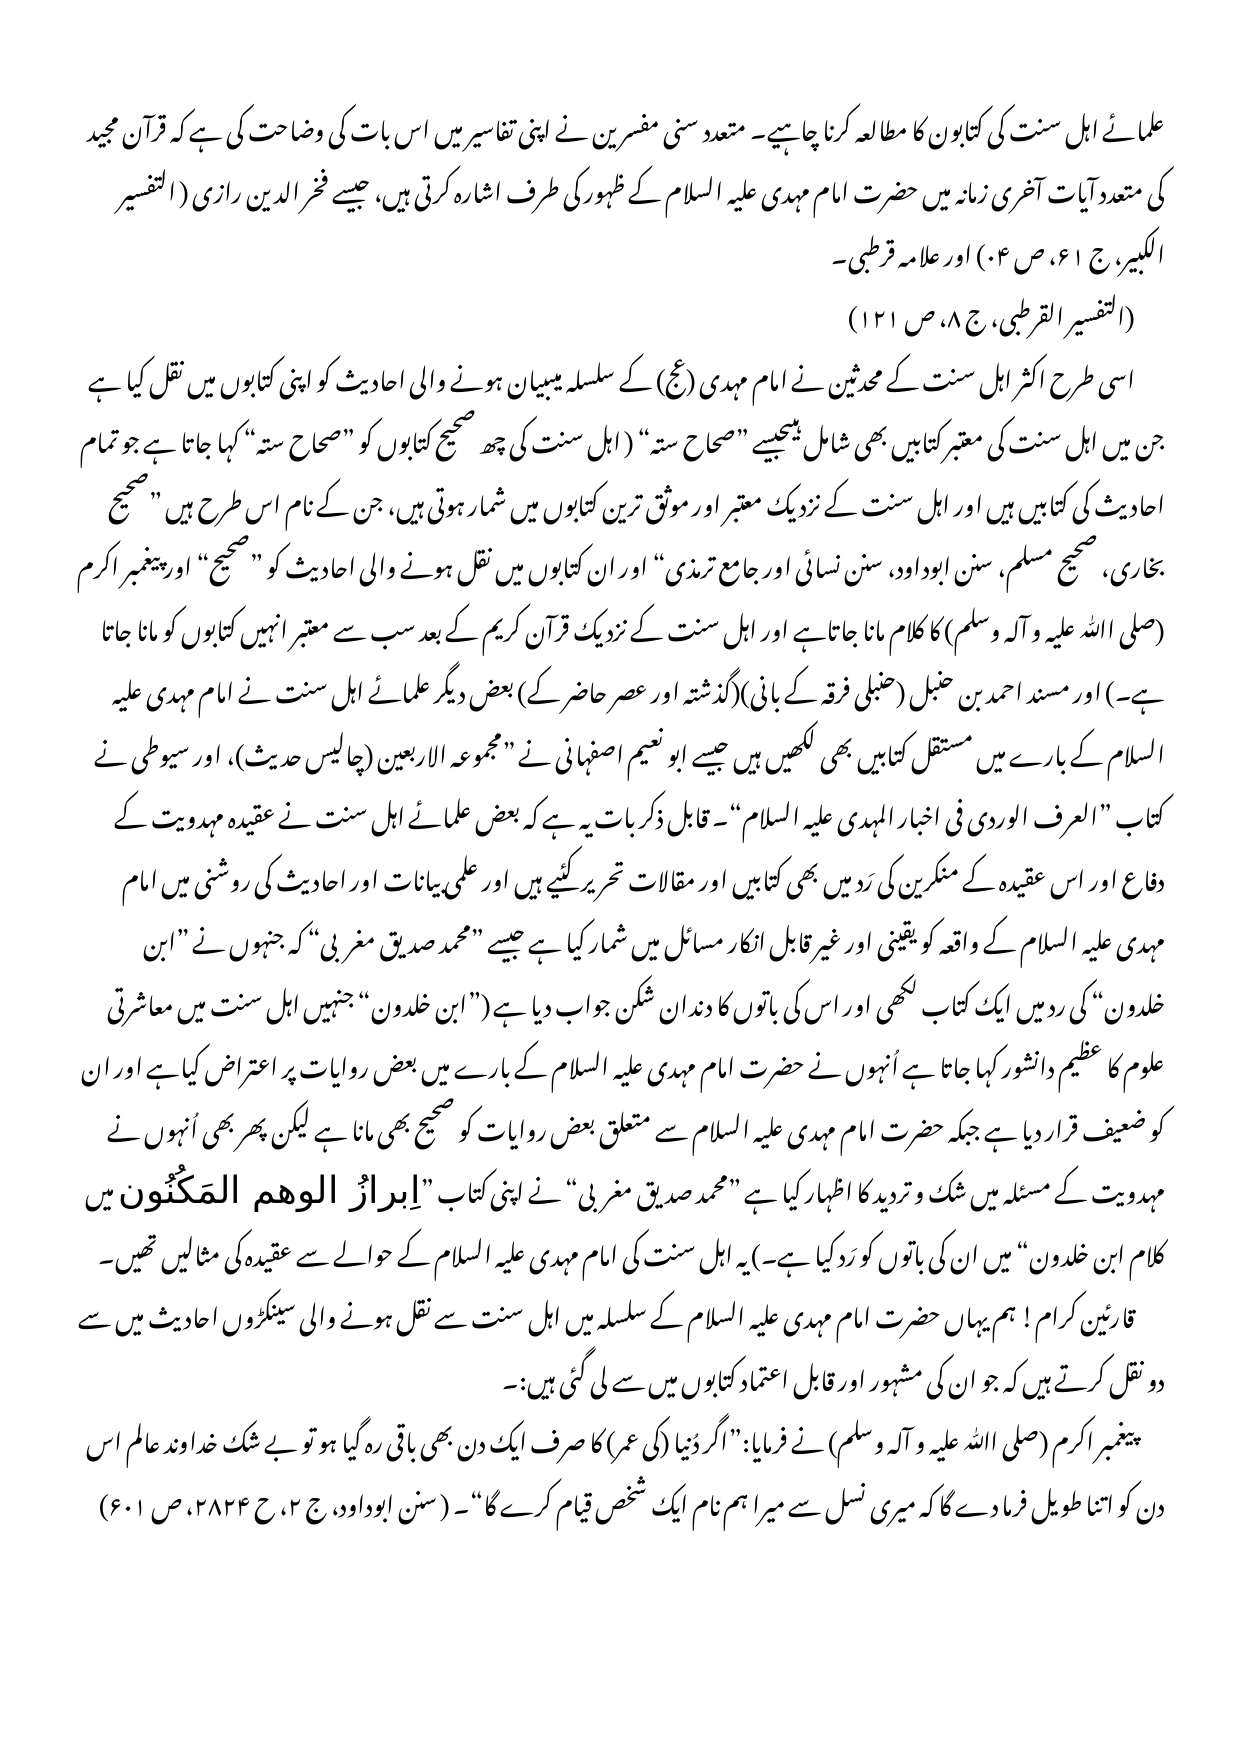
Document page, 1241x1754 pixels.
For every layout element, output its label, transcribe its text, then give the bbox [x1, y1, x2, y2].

text پیغمبر اکرم (صلی اﷲ علیہ و آلہ وسلم) نے فرمایا:”اگر دُنیا (کی عمر) کا صرف ایک دن بھی باقی رہ گیا ہو تو بے شک خداوند عالم اس دن کو اتنا طویل فرما دے گا کہ میری نسل سے میرا ہم نام ایک شخص قیام کرے گا“۔ ( سنن ابوداود، ج ۲، ح ۲۸۲۴، ص ۶۰۱) [75, 1406, 1165, 1531]
text اسی طرح اکثر اہل سنت کے محدثین نے امام مہدی (عج) کے سلسلہ میںبیان ہونے والی احادیث کو اپنی کتابوں میں نقل کیا ہے جن میں اہل سنت کی معتبر کتابیں بھی شامل ہیںجیسے ”صحاح ستہ“ ( اہل سنت کی چھ صحیح کتابوں کو ”صحاح ستہ“ کہا جاتا ہے جو تمام احادیث کی کتابیں ہیں اور اہل سنت کے نزدیک معتبر اور موثق ترین کتابوں میں شمار ہوتی ہیں، جن کے نام اس طرح ہیں ”صحیح بخاری، صحیح مسلم، سنن ابوداود، سنن نسائی اور جامع ترمذی“ اور ان کتابوں میں نقل ہونے والی احادیث کو ”صحیح“ اور پیغمبر اکرم (صلی اﷲ علیہ و آلہ وسلم) کا کلام مانا جاتاہے اور اہل سنت کے نزدیک قرآن کریم کے بعد سب سے معتبر انہیں کتابوں کو مانا جاتا ہے۔) اور مسند احمد بن حنبل (حنبلی فرقہ کے بانی)(گذشتہ اور عصر حاضر کے) بعض دیگر علمائے اہل سنت نے امام مہدی علیہ السلام کے بارے میں مستقل کتابیں بھی لکھیں ہیں جیسے ابو نعیم اصفہانی نے ”مجموعہ الاربعین (چالیس حدیث)، اور سیوطی نے کتاب ”العرف الوردی فی اخبار المہدی علیہ السلام“۔ قابل ذکر بات یہ ہے کہ بعض علمائے اہل سنت نے عقیدہ مہدویت کے دفاع اور اس عقیدہ کے منکرین کی رَد میں بھی کتابیں اور مقالات تحریر کئیے ہیں اور علمی بیانات اور احادیث کی روشنی میں امام مہدی علیہ السلام کے واقعہ کو یقینی اور غیر قابل انکار مسائل میں شمار کیا ہے جیسے ”محمد صدیق مغربی“ کہ جنہوں نے ”ابن خلدون“ کی رد میں ایک کتاب لکھی اور اس کی باتوں کا دندان شکن جواب دیا ہے (”ابن خلدون“ جنہیں اہل سنت میں معاشرتی علوم کا عظیم دانشور کہا جاتا ہے اُنہوں نے حضرت امام مہدی علیہ السلام کے بارے میں بعض روایات پر اعتراض کیاہے اور ان کو ضعیف قرار دیا ہے جبکہ حضرت امام مہدی علیہ السلام سے متعلق بعض روایات کو صحیح بھی مانا ہے لیکن پھر بھی اُنہوں نے مہدویت کے مسئلہ میں شک و تردید کا اظہار کیا ہے ”محمد صدیق مغربی“ نے اپنی کتاب ”اِبرازُ الوهم المَکُنُون میں کلام ابن خلدون“ میں ان کی باتوں کو رَد کیا ہے۔) یہ اہل سنت کی امام مہدی علیہ السلام کے حوالے سے عقیدہ کی مثالیں تھیں۔ [75, 344, 1165, 1281]
text قارئین کرام! ہم یہاں حضرت امام مہدی علیہ السلام کے سلسلہ میں اہل سنت سے نقل ہونے والی سینکڑوں احادیث میں سے دو نقل کرتے ہیں کہ جو ان کی مشہور اور قابل اعتماد کتابوں میں سے لی گئی ہیں:۔ [75, 1281, 1165, 1406]
text (التفسیر القرطبی، ج ۸، ص ۱۲۱) [75, 281, 1165, 344]
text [75, 94, 1165, 281]
